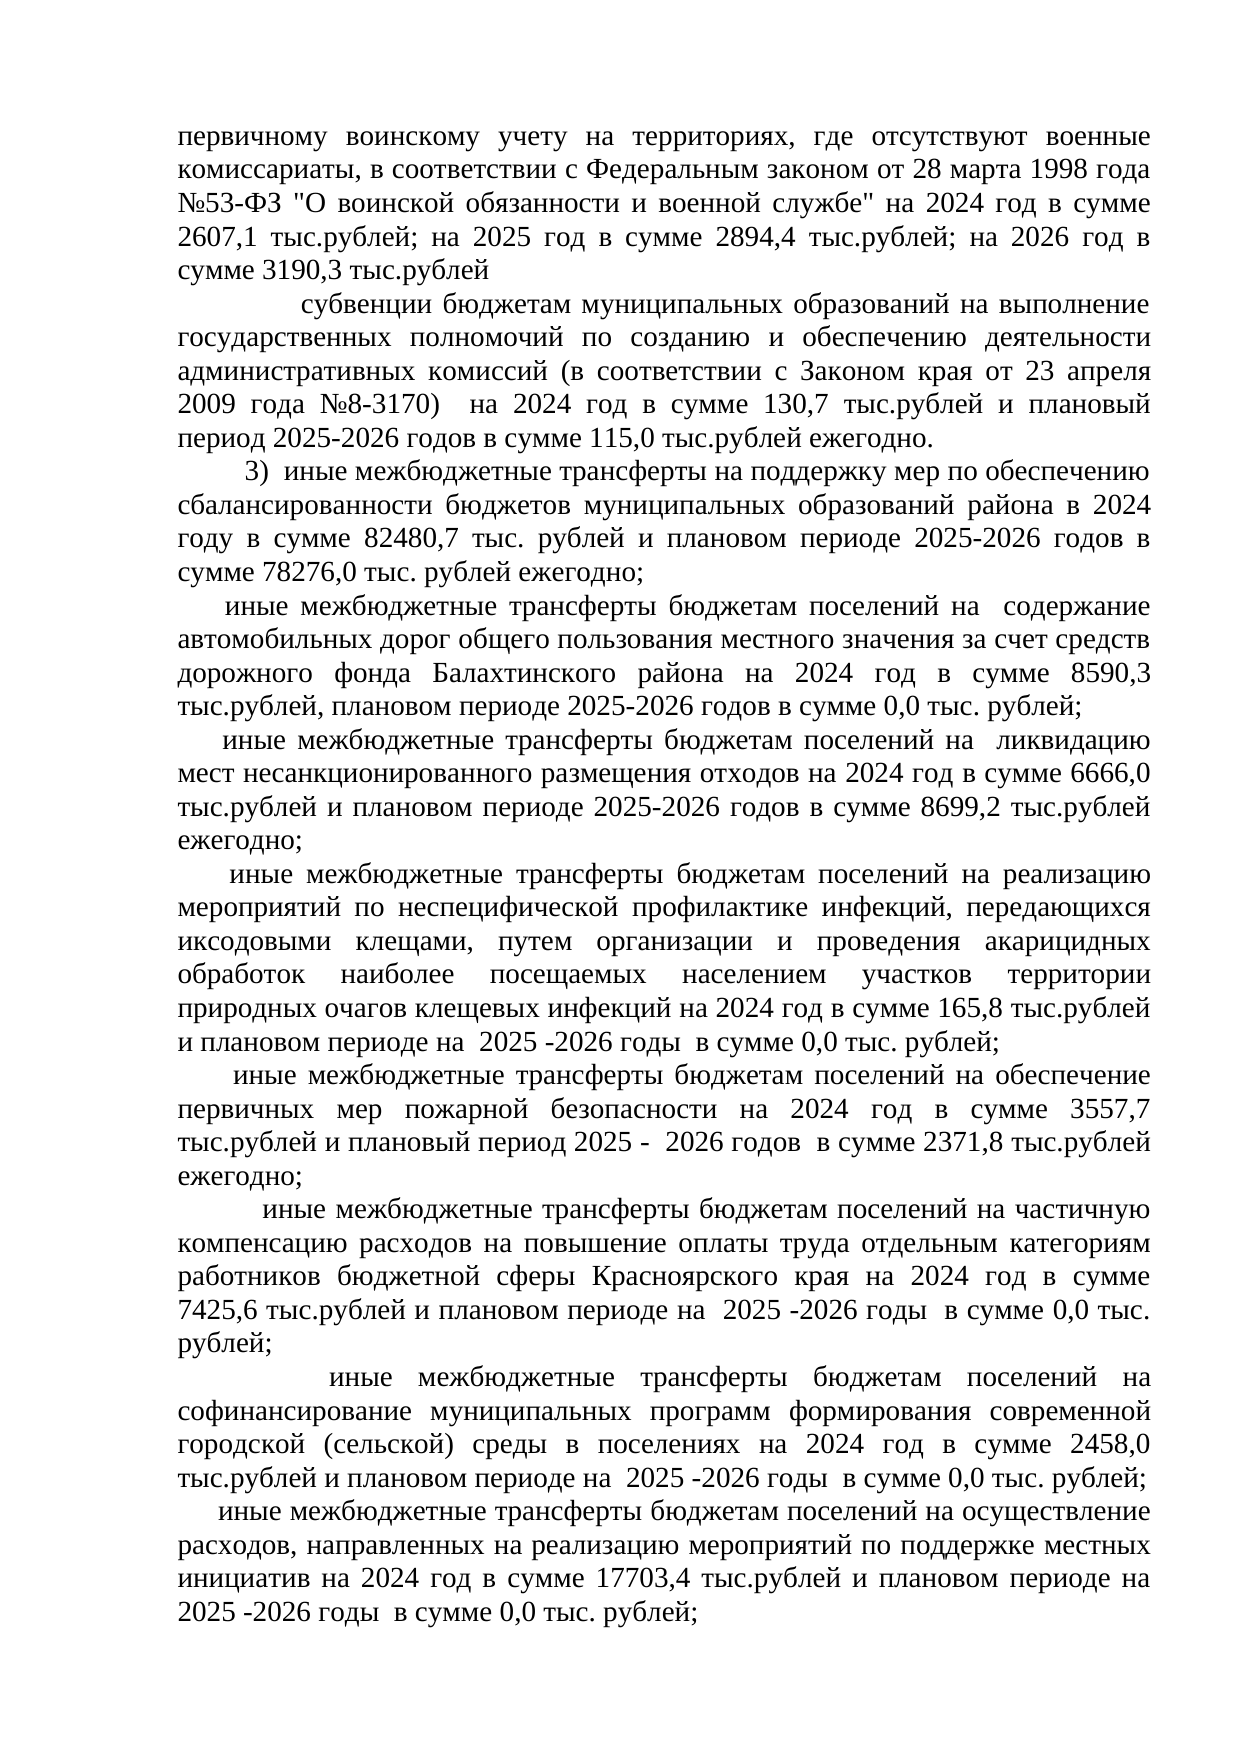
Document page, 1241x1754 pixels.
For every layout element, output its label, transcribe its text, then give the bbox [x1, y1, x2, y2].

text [177, 118, 1152, 286]
text иные межбюджетные трансферты бюджетам поселений на реализацию мероприятий по неспецифической профилактике инфекций, передающихся иксодовыми клещами, путем организации и проведения акарицидных обработок наиболее посещаемых населением участков территории природных очагов клещевых инфекций на 2024 год в сумме 165,8 тыс.рублей и плановом периоде на 2025 -2026 годы в сумме 0,0 тыс. рублей; [177, 856, 1152, 1057]
text 3) иные межбюджетные трансферты на поддержку мер по обеспечению сбалансированности бюджетов муниципальных образований района в 2024 году в сумме 82480,7 тыс. рублей и плановом периоде 2025-2026 годов в сумме 78276,0 тыс. рублей ежегодно; [177, 453, 1152, 588]
text субвенции бюджетам муниципальных образований на выполнение государственных полномочий по созданию и обеспечению деятельности административных комиссий (в соответствии с Законом края от 23 апреля 2009 года №8-3170) на 2024 год в сумме 130,7 тыс.рублей и плановый период 2025-2026 годов в сумме 115,0 тыс.рублей ежегодно. [177, 286, 1152, 453]
text иные межбюджетные трансферты бюджетам поселений на софинансирование муниципальных программ формирования современной городской (сельской) среды в поселениях на 2024 год в сумме 2458,0 тыс.рублей и плановом периоде на 2025 -2026 годы в сумме 0,0 тыс. рублей; [177, 1359, 1152, 1493]
text иные межбюджетные трансферты бюджетам поселений на содержание автомобильных дорог общего пользования местного значения за счет средств дорожного фонда Балахтинского района на 2024 год в сумме 8590,3 тыс.рублей, плановом периоде 2025-2026 годов в сумме 0,0 тыс. рублей; [177, 588, 1152, 722]
text иные межбюджетные трансферты бюджетам поселений на осуществление расходов, направленных на реализацию мероприятий по поддержке местных инициатив на 2024 год в сумме 17703,4 тыс.рублей и плановом периоде на 2025 -2026 годы в сумме 0,0 тыс. рублей; [177, 1493, 1152, 1627]
text иные межбюджетные трансферты бюджетам поселений на частичную компенсацию расходов на повышение оплаты труда отдельным категориям работников бюджетной сферы Красноярского края на 2024 год в сумме 7425,6 тыс.рублей и плановом периоде на 2025 -2026 годы в сумме 0,0 тыс. рублей; [177, 1191, 1152, 1359]
text иные межбюджетные трансферты бюджетам поселений на ликвидацию мест несанкционированного размещения отходов на 2024 год в сумме 6666,0 тыс.рублей и плановом периоде 2025-2026 годов в сумме 8699,2 тыс.рублей ежегодно; [177, 722, 1152, 856]
text иные межбюджетные трансферты бюджетам поселений на обеспечение первичных мер пожарной безопасности на 2024 год в сумме 3557,7 тыс.рублей и плановый период 2025 - 2026 годов в сумме 2371,8 тыс.рублей ежегодно; [177, 1057, 1152, 1191]
